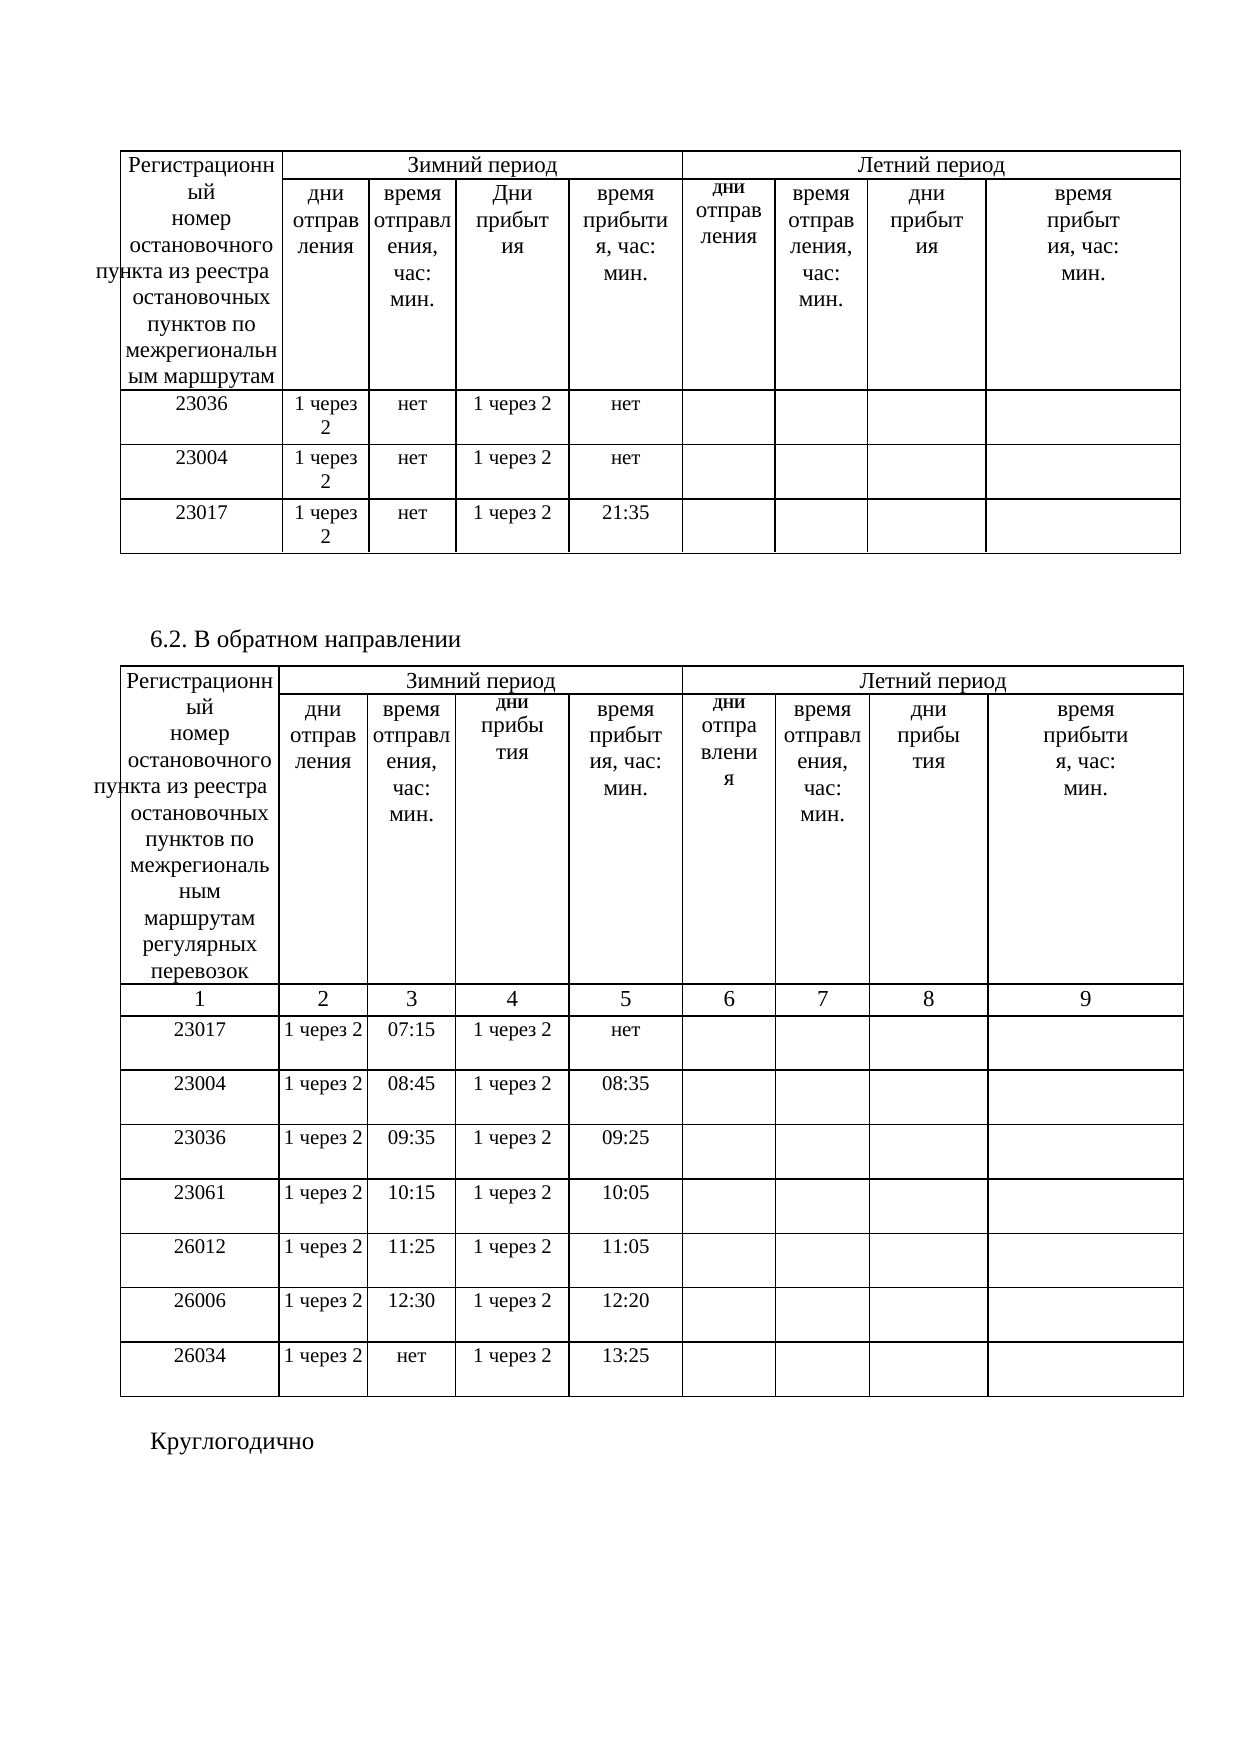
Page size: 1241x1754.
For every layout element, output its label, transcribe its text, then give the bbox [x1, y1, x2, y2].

table_cell время прибыт ия, час: мин. [987, 180, 1180, 389]
table_cell 1 через 2 [456, 1343, 568, 1396]
table_cell [868, 391, 985, 444]
table_cell дни отправ ления [280, 695, 367, 983]
table_cell 1 через 2 [456, 1234, 568, 1287]
table_cell [683, 1017, 775, 1069]
table_cell [683, 500, 774, 552]
table_cell [989, 1343, 1183, 1396]
table_cell 9 [989, 985, 1183, 1015]
table_cell 12:30 [368, 1288, 455, 1341]
table_cell время прибыт ия, час: мин. [570, 695, 682, 983]
table_cell [870, 1180, 987, 1232]
table_cell 10:05 [570, 1180, 682, 1232]
table_cell [989, 1071, 1183, 1124]
text 6.2. В обратном направлении [150, 624, 1090, 653]
table_cell [683, 391, 774, 444]
table_cell ДНИ отпра влени я [683, 695, 775, 983]
table_cell 23036 [121, 391, 282, 444]
table_cell 1 через 2 [457, 445, 568, 498]
table_cell нет [368, 1343, 455, 1396]
table_cell 6 [683, 985, 775, 1015]
table_cell [776, 1017, 869, 1069]
table_cell [776, 1180, 869, 1232]
table_cell дни прибыт ия [868, 180, 985, 389]
table_cell [683, 1288, 775, 1341]
table_cell время отправл ения, час: мин. [776, 695, 869, 983]
table_cell 4 [456, 985, 568, 1015]
table_cell [989, 1234, 1183, 1287]
table_cell нет [370, 391, 455, 444]
table_cell ДНИ прибы тия [456, 695, 568, 983]
table_cell 1 через 2 [280, 1288, 367, 1341]
table_cell 1 через 2 [456, 1180, 568, 1232]
table_cell время отправл ения, час: мин. [368, 695, 455, 983]
table_cell [987, 445, 1180, 498]
table_cell ДНИ отправ ления [683, 180, 774, 389]
table_cell 2 [280, 985, 367, 1015]
table_cell время отправл ения, час: мин. [370, 180, 455, 389]
table_cell 1 [121, 985, 278, 1015]
table_cell нет [570, 391, 682, 444]
table_header Летний период [683, 667, 1183, 693]
table_cell 26034 [121, 1343, 278, 1396]
table_cell 1 через 2 [283, 391, 368, 444]
table_cell 1 через 2 [456, 1288, 568, 1341]
table_cell [683, 1234, 775, 1287]
table_cell [683, 445, 774, 498]
table_cell 23017 [121, 1017, 278, 1069]
table_cell [989, 1180, 1183, 1232]
table_cell нет [570, 1017, 682, 1069]
table_cell 07:15 [368, 1017, 455, 1069]
table_cell [776, 1343, 869, 1396]
table_cell [870, 1125, 987, 1178]
table_cell 08:35 [570, 1071, 682, 1124]
table_cell Дни прибыт ия [457, 180, 568, 389]
table_cell [989, 1288, 1183, 1341]
table_header Зимний период [283, 152, 682, 178]
table_cell 1 через 2 [280, 1180, 367, 1232]
table_cell 5 [570, 985, 682, 1015]
table_cell [776, 391, 867, 444]
table_cell [870, 1017, 987, 1069]
table_cell 1 через 2 [283, 500, 368, 552]
table_cell [870, 1234, 987, 1287]
table_cell 7 [776, 985, 869, 1015]
table_cell нет [570, 445, 682, 498]
table_cell [776, 445, 867, 498]
table_cell 1 через 2 [456, 1017, 568, 1069]
table_cell нет [370, 445, 455, 498]
table_cell 1 через 2 [280, 1071, 367, 1124]
table_cell дни отправ ления [283, 180, 368, 389]
table_cell [776, 1125, 869, 1178]
table_cell время прибыти я, час: мин. [989, 695, 1183, 983]
table_cell 1 через 2 [457, 500, 568, 552]
table_cell 23004 [121, 1071, 278, 1124]
table_cell 13:25 [570, 1343, 682, 1396]
table_cell [868, 500, 985, 552]
table_cell нет [370, 500, 455, 552]
table_cell [683, 1125, 775, 1178]
table_cell [989, 1017, 1183, 1069]
table_cell 1 через 2 [280, 1234, 367, 1287]
table_cell [683, 1071, 775, 1124]
table_cell 09:25 [570, 1125, 682, 1178]
table_cell 1 через 2 [280, 1125, 367, 1178]
table_cell 23004 [121, 445, 282, 498]
table_cell [870, 1071, 987, 1124]
table_cell 10:15 [368, 1180, 455, 1232]
table_cell 1 через 2 [456, 1071, 568, 1124]
table_cell 23017 [121, 500, 282, 552]
table_cell [776, 1071, 869, 1124]
text Круглогодично [150, 1426, 1090, 1454]
table_cell 1 через 2 [280, 1343, 367, 1396]
table_cell время прибыти я, час: мин. [570, 180, 682, 389]
table_cell 3 [368, 985, 455, 1015]
table_cell [683, 1180, 775, 1232]
table_cell [987, 391, 1180, 444]
table_cell дни прибы тия [870, 695, 987, 983]
table_cell [683, 1343, 775, 1396]
table_cell [776, 1288, 869, 1341]
table_cell 1 через 2 [280, 1017, 367, 1069]
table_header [121, 152, 282, 389]
table_cell 08:45 [368, 1071, 455, 1124]
table_cell 11:25 [368, 1234, 455, 1287]
table_cell 26012 [121, 1234, 278, 1287]
table_cell 26006 [121, 1288, 278, 1341]
table_cell 1 через 2 [456, 1125, 568, 1178]
table_cell 21:35 [570, 500, 682, 552]
table_cell [776, 500, 867, 552]
table_cell 8 [870, 985, 987, 1015]
table_cell [870, 1343, 987, 1396]
table_cell 11:05 [570, 1234, 682, 1287]
table_cell 1 через 2 [283, 445, 368, 498]
table_cell [870, 1288, 987, 1341]
table_header Летний период [683, 152, 1180, 178]
table_cell 23061 [121, 1180, 278, 1232]
table_cell [868, 445, 985, 498]
table_cell [989, 1125, 1183, 1178]
table_cell 23036 [121, 1125, 278, 1178]
table_cell время отправ ления, час: мин. [776, 180, 867, 389]
table_header Регистрационный номер остановочного пункта из реестра остановочных пунктов по межрегиональным маршрутам регулярных перевозок [121, 667, 278, 983]
table_cell 09:35 [368, 1125, 455, 1178]
table_header Зимний период [280, 667, 682, 693]
table_cell 12:20 [570, 1288, 682, 1341]
table_cell [776, 1234, 869, 1287]
table_cell [987, 500, 1180, 552]
table_cell 1 через 2 [457, 391, 568, 444]
